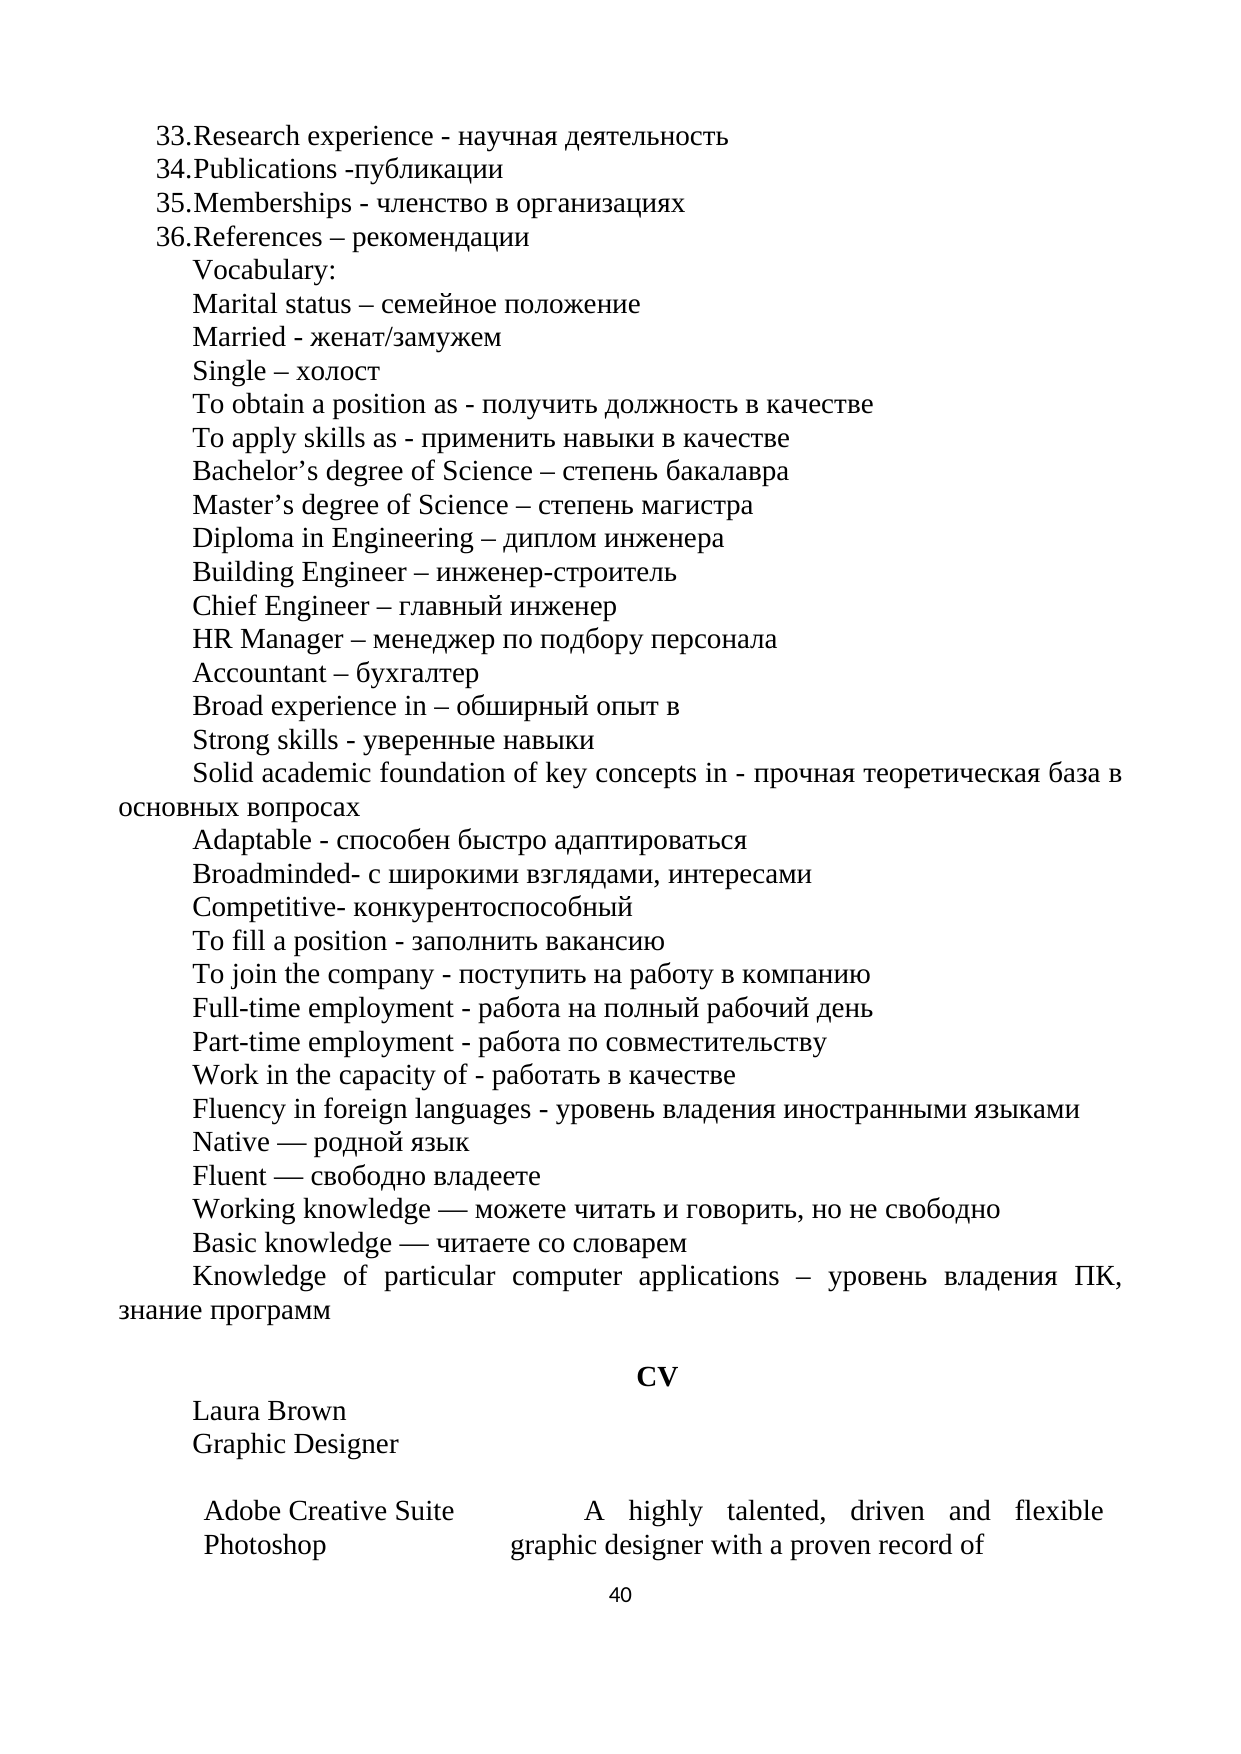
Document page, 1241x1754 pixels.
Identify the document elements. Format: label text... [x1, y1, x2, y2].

text Broad experience in – обширный опыт в [118, 688, 1122, 722]
text Basic knowledge — читаете со словарем [118, 1225, 1122, 1258]
text Bachelor’s degree of Science – степень бакалавра [118, 453, 1122, 487]
list Research experience - научная деятельность [156, 118, 1122, 152]
text Laura Brown [118, 1393, 1122, 1426]
text Vocabulary: [118, 252, 1122, 286]
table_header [118, 1493, 498, 1560]
text Fluency in foreign languages - уровень владения иностранными языками [118, 1091, 1122, 1124]
text Strong skills - уверенные навыки [118, 722, 1122, 755]
text Accountant – бухгалтер [118, 655, 1122, 688]
text To join the company - поступить на работу в компанию [118, 957, 1122, 990]
text Part-time employment - работа по совместительству [118, 1024, 1122, 1057]
text To apply skills as - применить навыки в качестве [118, 420, 1122, 453]
text Solid academic foundation of key concepts in - прочная теоретическая база в основных вопросах [118, 755, 1122, 822]
list References – рекомендации [156, 219, 1122, 252]
text HR Manager – менеджер по подбору персонала [118, 621, 1122, 655]
text Working knowledge — можете читать и говорить, но не свободно [118, 1191, 1122, 1225]
text Diploma in Engineering – диплом инженера [118, 521, 1122, 554]
text Adaptable - способен быстро адаптироваться [118, 822, 1122, 856]
text Chief Engineer – главный инженер [118, 588, 1122, 621]
text Competitive- конкурентоспособный [118, 889, 1122, 923]
text Single – холост [118, 353, 1122, 386]
text Knowledge of particular computer applications – уровень владения ПК, знание программ [118, 1258, 1122, 1326]
list Memberships - членство в организациях [156, 185, 1122, 219]
text Married - женат/замужем [118, 319, 1122, 353]
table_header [499, 1493, 1115, 1560]
text Marital status – семейное положение [118, 286, 1122, 319]
text Building Engineer – инженер-строитель [118, 554, 1122, 588]
text Master’s degree of Science – степень магистра [118, 487, 1122, 521]
text СV [118, 1359, 1122, 1393]
text Work in the capacity of - работать в качестве [118, 1057, 1122, 1091]
text To obtain a position as - получить должность в качестве [118, 386, 1122, 420]
text To fill a position - заполнить вакансию [118, 923, 1122, 957]
text Broadminded- с широкими взглядами, интересами [118, 856, 1122, 889]
text Graphic Designer [118, 1426, 1122, 1460]
list Publications -публикации [156, 152, 1122, 185]
text Fluent — свободно владеете [118, 1158, 1122, 1191]
text Full-time employment - работа на полный рабочий день [118, 990, 1122, 1024]
text Native — родной язык [118, 1124, 1122, 1158]
